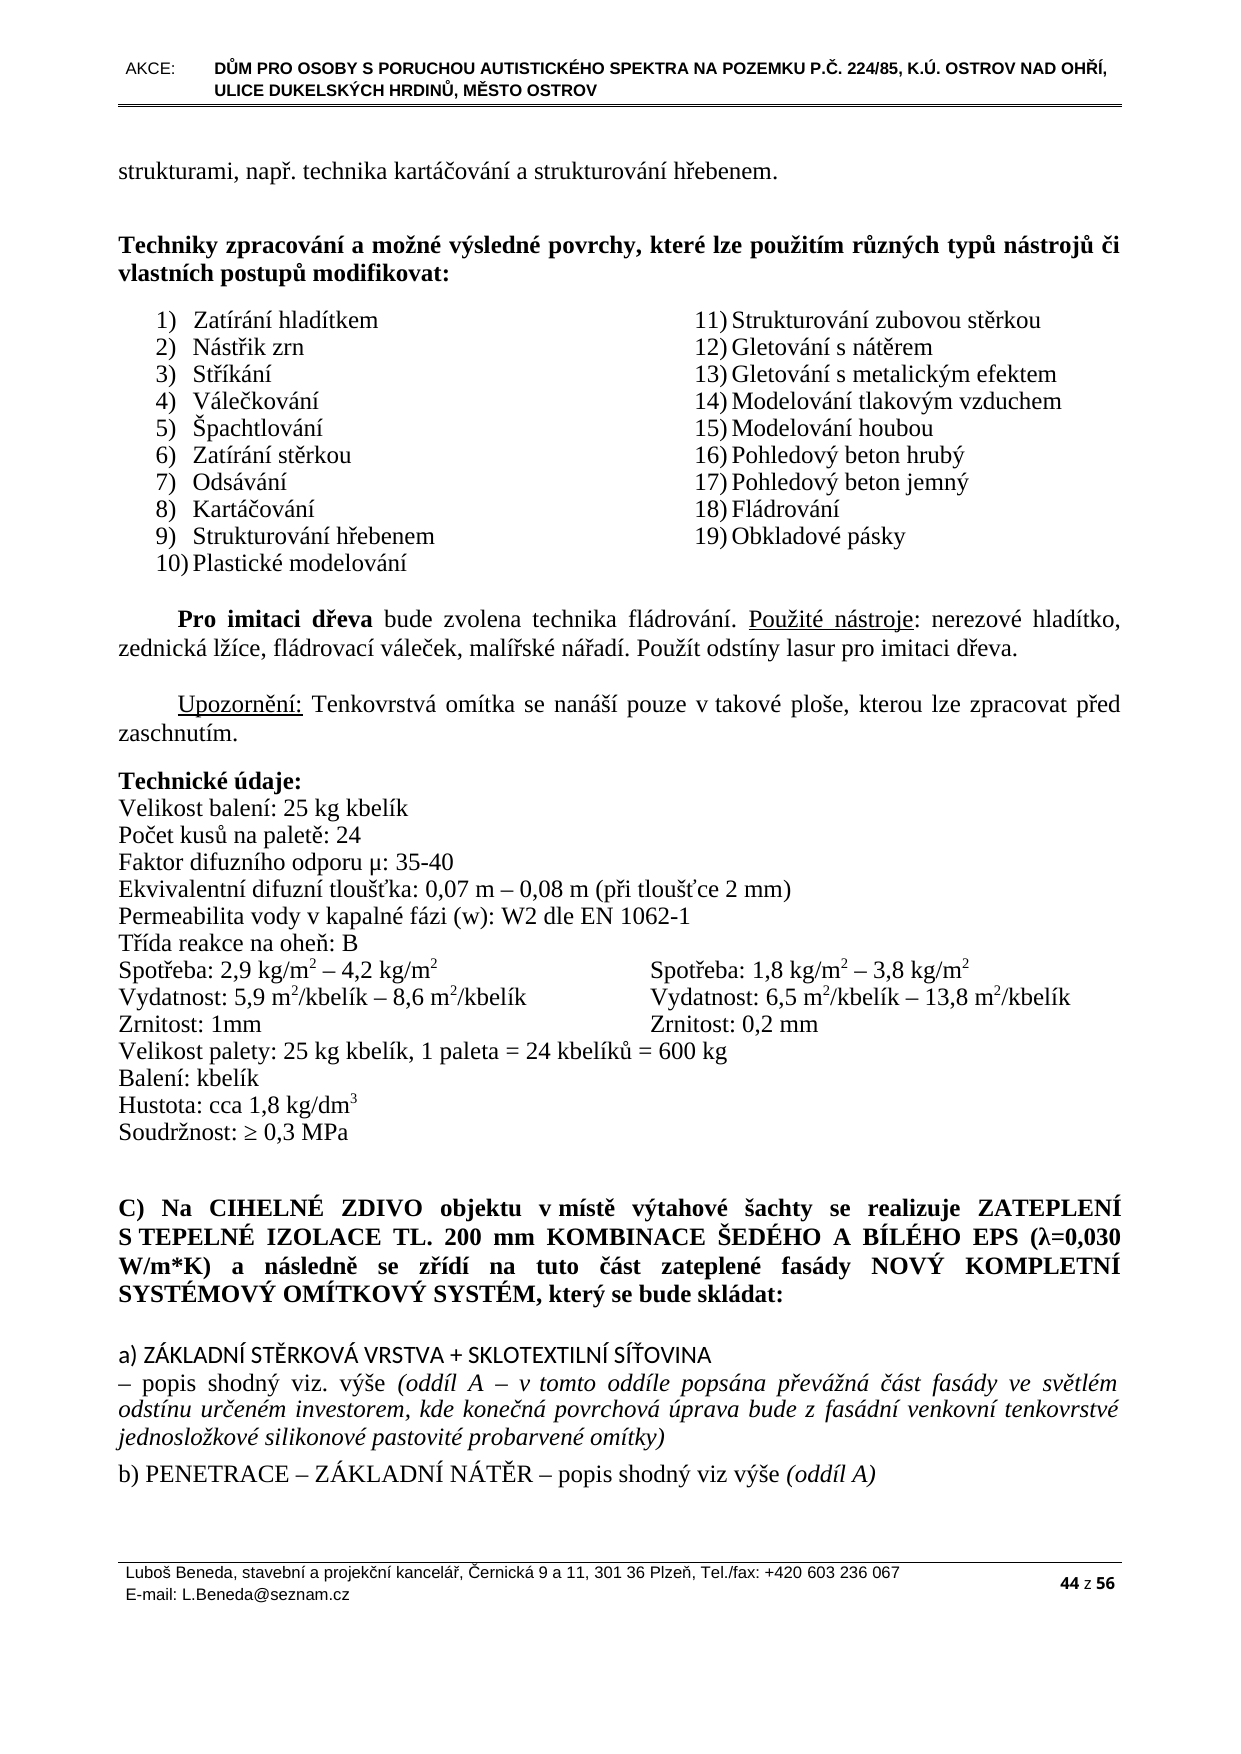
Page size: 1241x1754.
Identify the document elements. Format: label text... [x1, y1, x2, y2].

text Velikost palety: 25 kg kbelík, 1 paleta = 24 kbelíků = 600 kg [118, 1038, 1121, 1064]
text Hustota: cca 1,8 kg/dm3 [118, 1092, 1121, 1118]
text Velikost balení: 25 kg kbelík [118, 795, 1121, 822]
text – popis shodný viz. výše (oddíl A – v tomto oddíle popsána převážná část fasády ve světlém odstínu určeném investorem, kde konečná povrchová úprava bude z fasádní venkovní tenkovrstvé jednosložkové silikonové pastovité probarvené omítky) [118, 1369, 1121, 1450]
text Třída reakce na oheň: B [118, 930, 1121, 957]
text Upozornění: Tenkovrstvá omítka se nanáší pouze v takové ploše, kterou lze zpracovat před zaschnutím. [118, 689, 1121, 747]
list Nástřik zrn [155, 334, 582, 361]
list Pohledový beton jemný [694, 469, 1121, 496]
list Fládrování [694, 496, 1121, 523]
text C) Na CIHELNÉ ZDIVO objektu v místě výtahové šachty se realizuje ZATEPLENÍ S TEPELNÉ IZOLACE TL. 200 mm KOMBINACE ŠEDÉHO A BÍLÉHO EPS (λ=0,030 W/m*K) a následně se zřídí na tuto část zateplené fasády NOVÝ KOMPLETNÍ SYSTÉMOVÝ OMÍTKOVÝ SYSTÉM, který se bude skládat: [118, 1193, 1122, 1308]
text b) PENETRACE – ZÁKLADNÍ NÁTĚR – popis shodný viz výše (oddíl A) [118, 1461, 1121, 1488]
list Gletování s metalickým efektem [694, 361, 1121, 388]
list Kartáčování [155, 496, 582, 523]
list Zatírání hladítkem [156, 307, 582, 334]
text Permeabilita vody v kapalné fázi (w): W2 dle EN 1062-1 [118, 903, 1121, 930]
text Spotřeba: 2,9 kg/m2 – 4,2 kg/m2 Spotřeba: 1,8 kg/m2 – 3,8 kg/m2 [118, 957, 1121, 984]
list Obkladové pásky [694, 523, 1121, 550]
text Ekvivalentní difuzní tloušťka: 0,07 m – 0,08 m (při tloušťce 2 mm) [118, 876, 1121, 903]
list Stříkání [155, 361, 582, 388]
list Zatírání stěrkou [155, 442, 582, 469]
list Modelování houbou [694, 415, 1121, 442]
list Strukturování zubovou stěrkou [694, 307, 1121, 334]
text Zrnitost: 1mm Zrnitost: 0,2 mm [118, 1011, 1121, 1038]
text a) ZÁKLADNÍ STĚRKOVÁ VRSTVA + SKLOTEXTILNÍ SÍŤOVINA [118, 1339, 1121, 1369]
list Špachtlování [155, 415, 582, 442]
text Balení: kbelík [118, 1064, 1121, 1092]
text Vydatnost: 5,9 m2/kbelík – 8,6 m2/kbelík Vydatnost: 6,5 m2/kbelík – 13,8 m2/kbelík [118, 984, 1121, 1011]
text Faktor difuzního odporu μ: 35-40 [118, 849, 1121, 876]
list Odsávání [155, 469, 582, 496]
list Modelování tlakovým vzduchem [694, 388, 1121, 415]
text Soudržnost: ≥ 0,3 MPa [118, 1118, 1121, 1146]
list Strukturování hřebenem [155, 523, 582, 550]
list Gletování s nátěrem [694, 334, 1121, 361]
text Technické údaje: [118, 768, 1121, 795]
text Pro imitaci dřeva bude zvolena technika fládrování. Použité nástroje: nerezové hladítko, zednická lžíce, fládrovací váleček, malířské nářadí. Použít odstíny lasur pro imitaci dřeva. [118, 604, 1121, 661]
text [118, 158, 1121, 184]
list Válečkování [155, 388, 582, 415]
list Plastické modelování [155, 550, 582, 577]
list Pohledový beton hrubý [694, 442, 1121, 469]
text Techniky zpracování a možné výsledné povrchy, které lze použitím různých typů nástrojů či vlastních postupů modifikovat: [118, 232, 1121, 286]
text Počet kusů na paletě: 24 [118, 822, 1121, 849]
